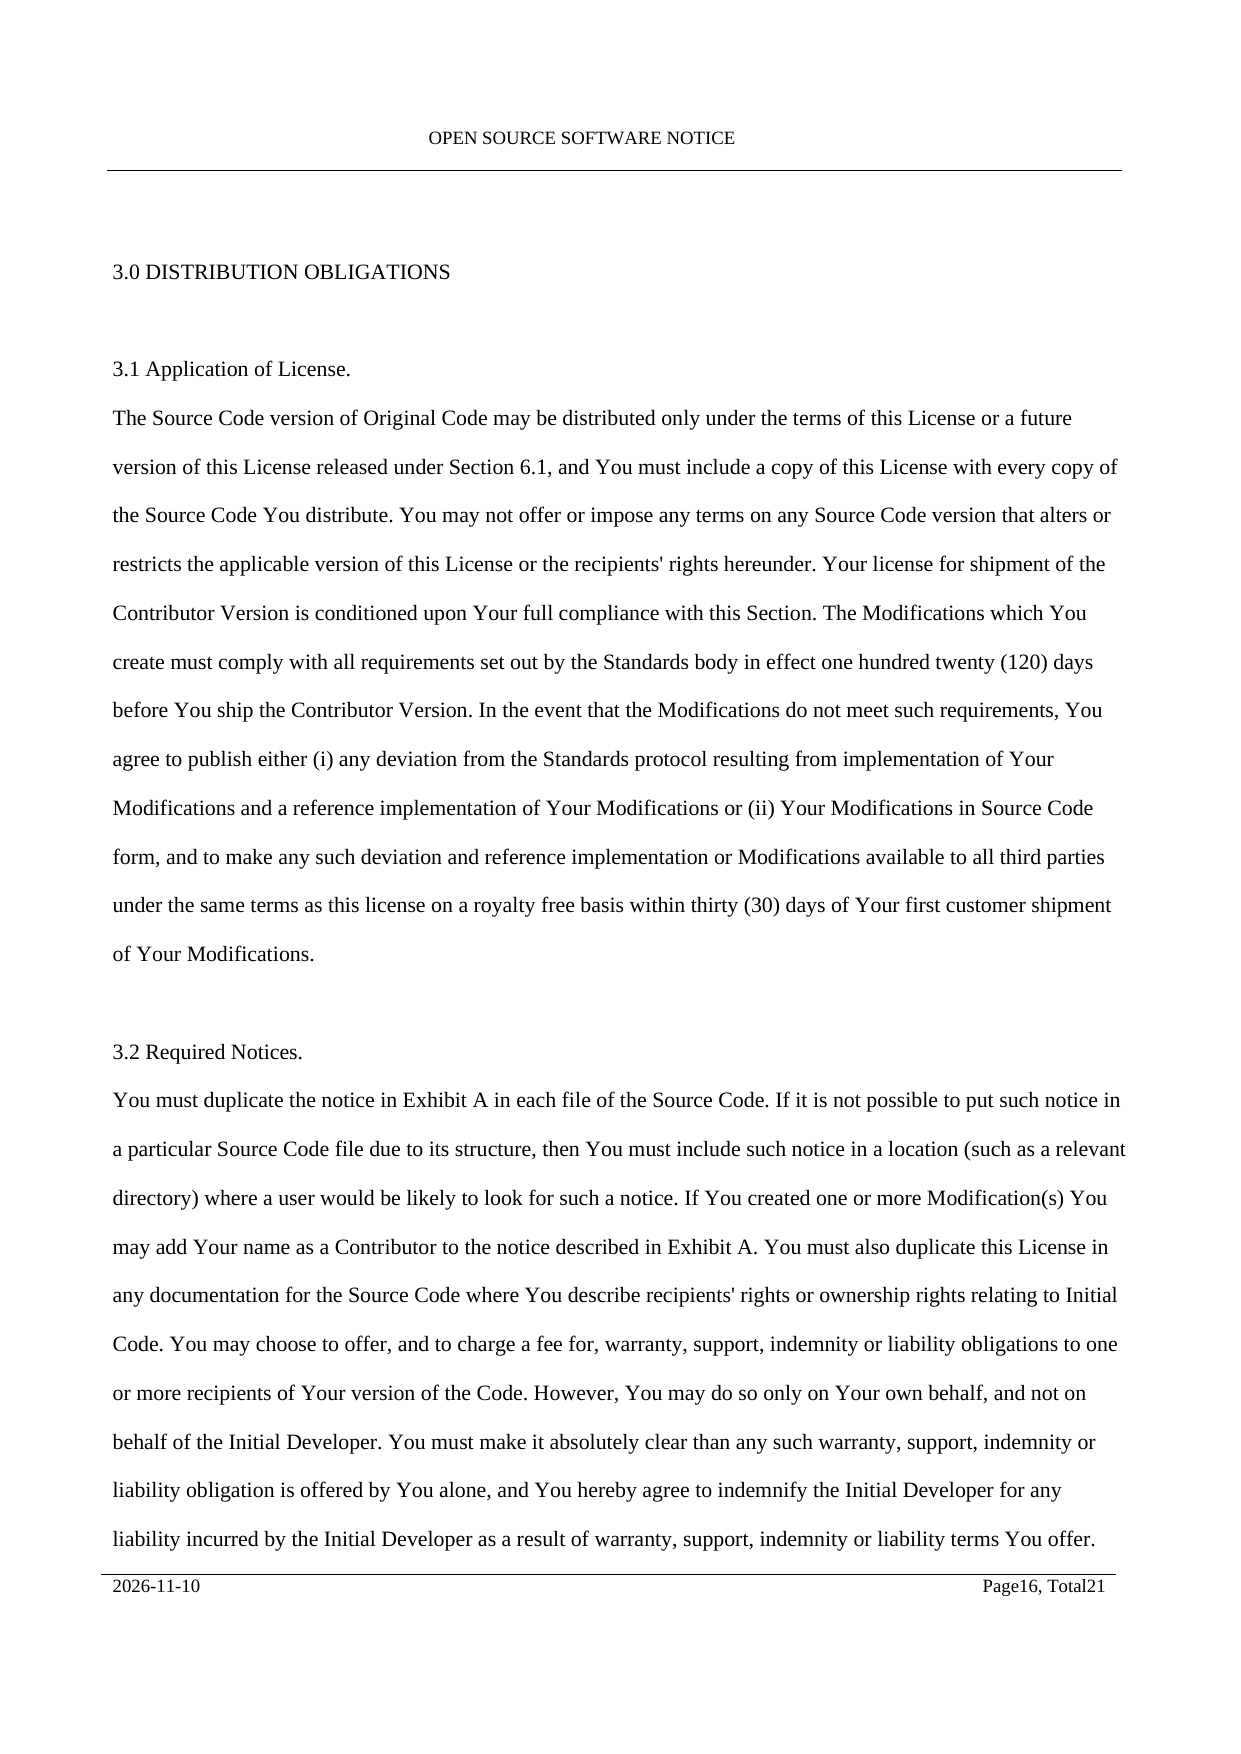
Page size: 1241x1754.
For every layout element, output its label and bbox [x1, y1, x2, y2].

text [112, 206, 1128, 1555]
